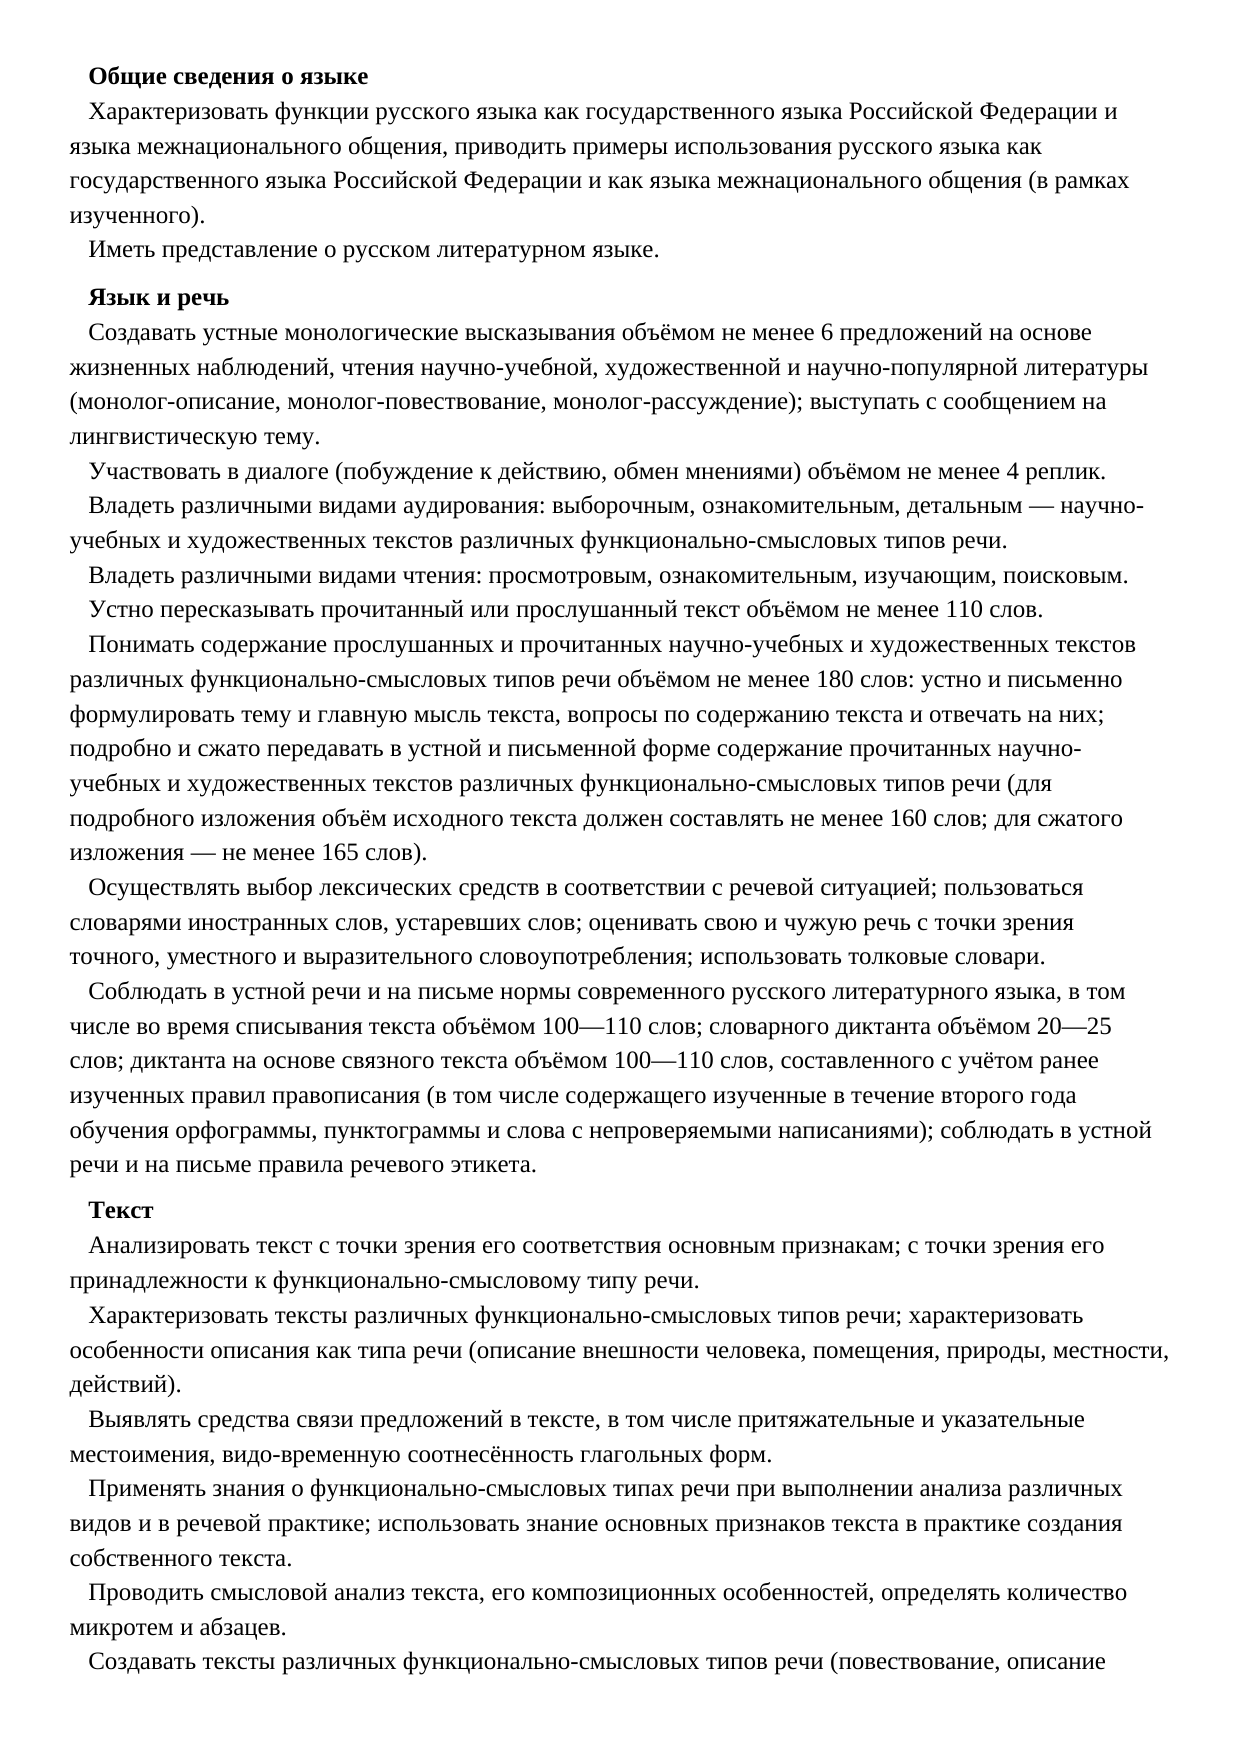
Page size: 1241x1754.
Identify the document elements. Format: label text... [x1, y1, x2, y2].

text Соблюдать в устной речи и на письме нормы современного русского литературного языка, в том числе во время списывания текста объёмом 100—110 слов; словарного диктанта объёмом 20—25 слов; диктанта на основе связного текста объёмом 100—110 слов, составленного с учётом ранее изученных правил правописания (в том числе содержащего изученные в течение второго года обучения орфограммы, пунктограммы и слова с непроверяемыми написаниями); соблюдать в устной речи и на письме правила речевого этикета. [69, 976, 1155, 1178]
text Осуществлять выбор лексических средств в соответствии с речевой ситуацией; пользоваться словарями иностранных слов, устаревших слов; оценивать свою и чужую речь с точки зрения точного, уместного и выразительного словоупотребления; использовать толковые словари. [69, 872, 1143, 970]
text Понимать содержание прослушанных и прочитанных научно-учебных и художественных текстов различных функционально-смысловых типов речи объёмом не менее 180 слов: устно и письменно формулировать тему и главную мысль текста, вопросы по содержанию текста и отвечать на них; подробно и сжато передавать в устной и письменной форме содержание прочитанных научно- учебных и художественных текстов различных функционально-смысловых типов речи (для подробного изложения объём исходного текста должен составлять не менее 160 слов; для сжатого изложения — не менее 165 слов). [69, 629, 1139, 866]
text Проводить смысловой анализ текста, его композиционных особенностей, определять количество микротем и абзацев. [69, 1577, 1128, 1641]
text Применять знания о функционально-смысловых типах речи при выполнении анализа различных видов и в речевой практике; использовать знание основных признаков текста в практике создания собственного текста. [69, 1473, 1124, 1572]
text Создавать устные монологические высказывания объёмом не менее 6 предложений на основе жизненных наблюдений, чтения научно-учебной, художественной и научно-популярной литературы (монолог-описание, монолог-повествование, монолог-рассуждение); выступать с сообщением на лингвистическую тему. [69, 317, 1149, 450]
text Создавать тексты различных функционально-смысловых типов речи (повествование, описание [88, 1647, 1184, 1676]
text Иметь представление о русском литературном языке. [88, 235, 1184, 263]
text Выявлять средства связи предложений в тексте, в том числе притяжательные и указательные местоимения, видо-временную соотнесённость глагольных форм. [69, 1404, 1184, 1467]
text учебных и художественных текстов различных функционально-смысловых типов речи. [69, 525, 1184, 554]
text Характеризовать функции русского языка как государственного языка Российской Федерации и языка межнационального общения, приводить примеры использования русского языка как государственного языка Российской Федерации и как языка межнационального общения (в рамках изученного). [69, 96, 1133, 229]
text Текст [88, 1196, 1184, 1224]
text Язык и речь [88, 282, 1184, 311]
text Характеризовать тексты различных функционально-смысловых типов речи; характеризовать особенности описания как типа речи (описание внешности человека, помещения, природы, местности, действий). [69, 1300, 1172, 1398]
text Владеть различными видами чтения: просмотровым, ознакомительным, изучающим, поисковым. Устно пересказывать прочитанный или прослушанный текст объёмом не менее 110 слов. [88, 560, 1132, 623]
text Участвовать в диалоге (побуждение к действию, обмен мнениями) объёмом не менее 4 реплик. Владеть различными видами аудирования: выборочным, ознакомительным, детальным — научно- [88, 456, 1184, 519]
text Общие сведения о языке [88, 61, 1184, 90]
text Анализировать текст с точки зрения его соответствия основным признакам; с точки зрения его принадлежности к функционально-смысловому типу речи. [69, 1231, 1184, 1294]
